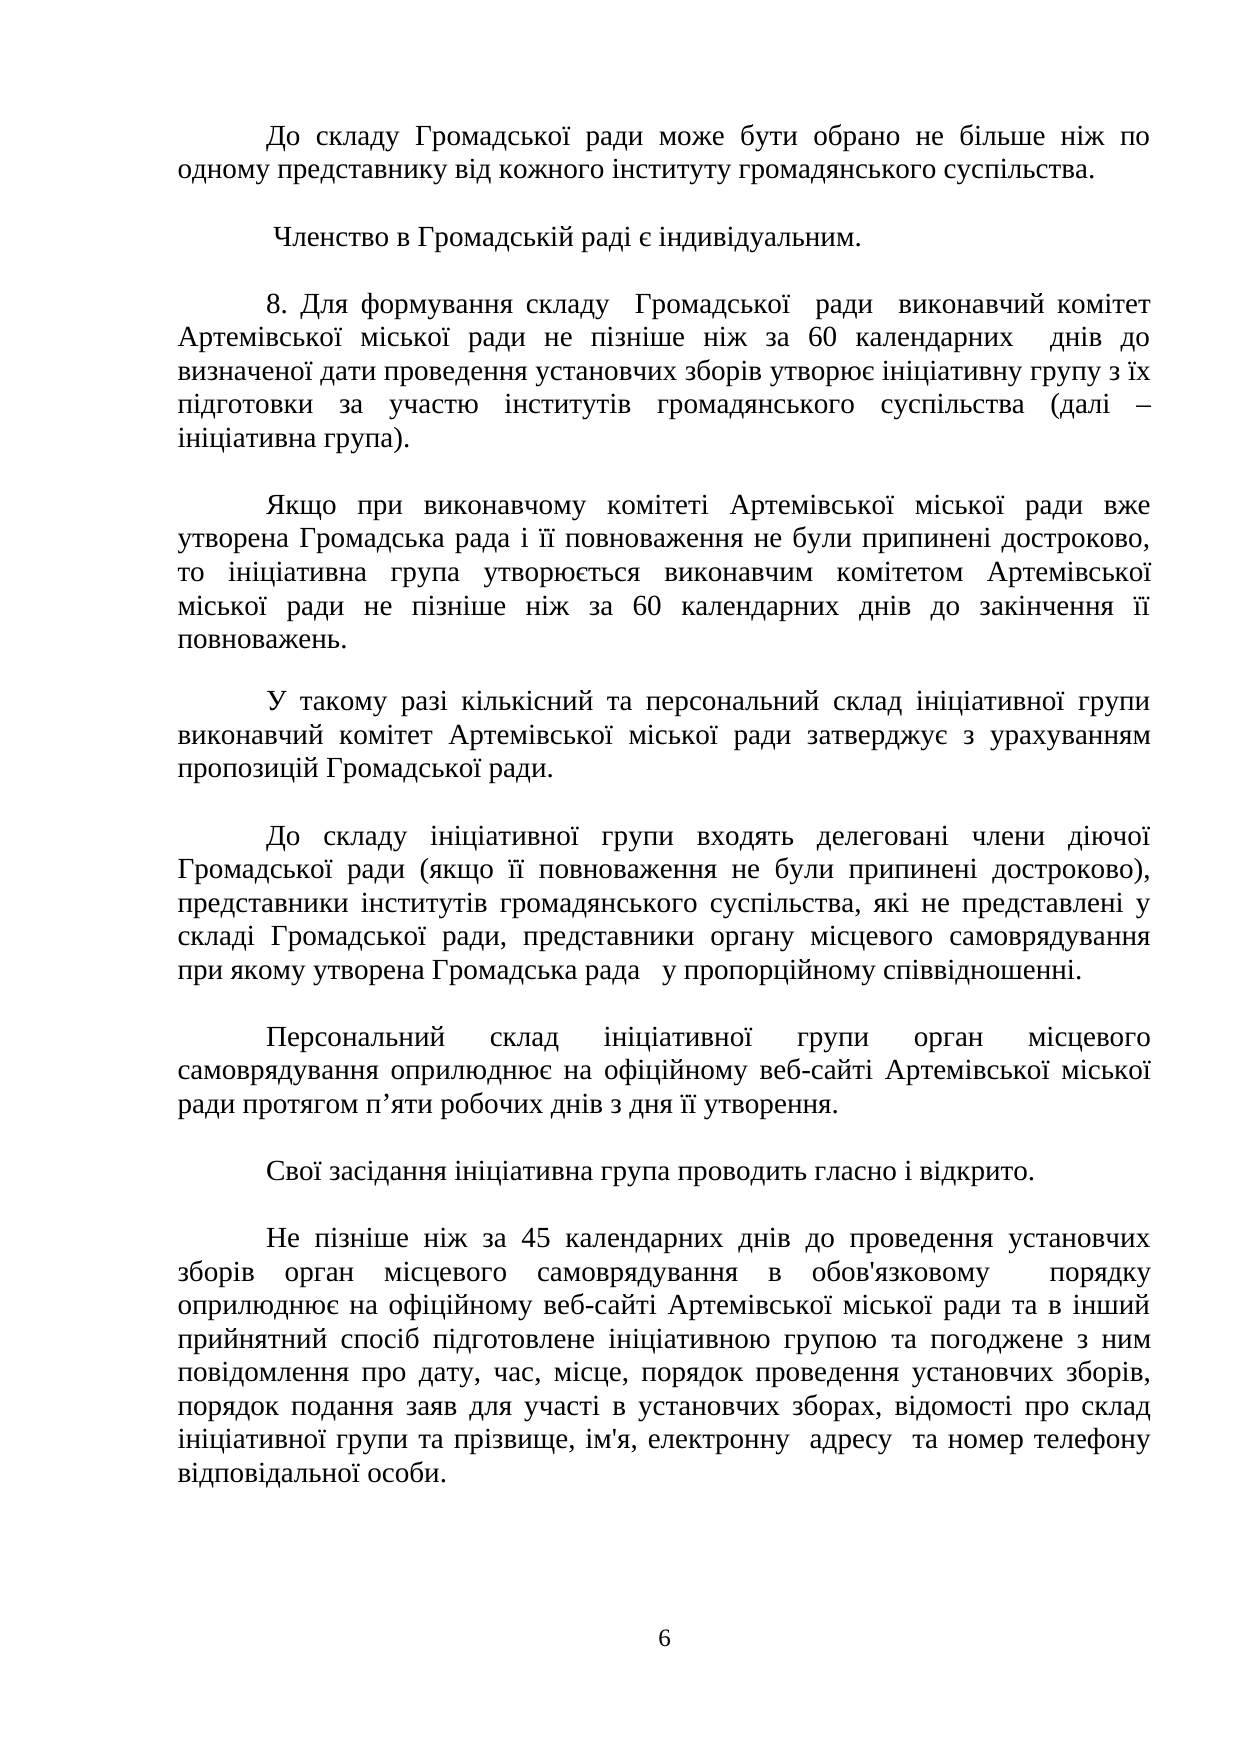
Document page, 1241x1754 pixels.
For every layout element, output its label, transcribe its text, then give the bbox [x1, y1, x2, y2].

text Не пізніше ніж за 45 календарних днів до проведення установчих зборів орган місцевого самоврядування в обов'язковому порядку оприлюднює на офіційному веб-сайті Артемівської міської ради та в інший прийнятний спосіб підготовлене ініціативною групою та погоджене з ним повідомлення про дату, час, місце, порядок проведення установчих зборів, порядок подання заяв для участі в установчих зборах, відомості про склад ініціативної групи та прізвище, ім'я, електронну адресу та номер телефону відповідальної особи. [177, 1220, 1152, 1488]
text Якщо при виконавчому комітеті Артемівської міської ради вже утворена Громадська рада і її повноваження не були припинені достроково, то ініціативна група утворюється виконавчим комітетом Артемівської міської ради не пізніше ніж за 60 календарних днів до закінчення її повноважень. [177, 487, 1152, 655]
list До складу Громадської ради може бути обрано не більше ніж по одному представнику від кожного інституту громадянського суспільства. [177, 118, 1152, 185]
text До складу ініціативної групи входять делеговані члени діючої Громадської ради (якщо її повноваження не були припинені достроково), представники інститутів громадянського суспільства, які не представлені у складі Громадської ради, представники органу місцевого самоврядування при якому утворена Громадська рада у пропорційному співвідношенні. [177, 818, 1152, 985]
text 8. Для формування складу Громадської ради виконавчий комітет Артемівської міської ради не пізніше ніж за 60 календарних днів до визначеної дати проведення установчих зборів утворює ініціативну групу з їх підготовки за участю інститутів громадянського суспільства (далі – ініціативна група). [177, 286, 1152, 453]
text Членство в Громадській раді є індивідуальним. [177, 219, 1152, 252]
text Свої засідання ініціативна група проводить гласно і відкрито. [177, 1153, 1152, 1187]
text У такому разі кількісний та персональний склад ініціативної групи виконавчий комітет Артемівської міської ради затверджує з урахуванням пропозицій Громадської ради. [177, 683, 1152, 784]
text Персональний склад ініціативної групи орган місцевого самоврядування оприлюднює на офіційному веб-сайті Артемівської міської ради протягом п’яти робочих днів з дня її утворення. [177, 1019, 1152, 1119]
